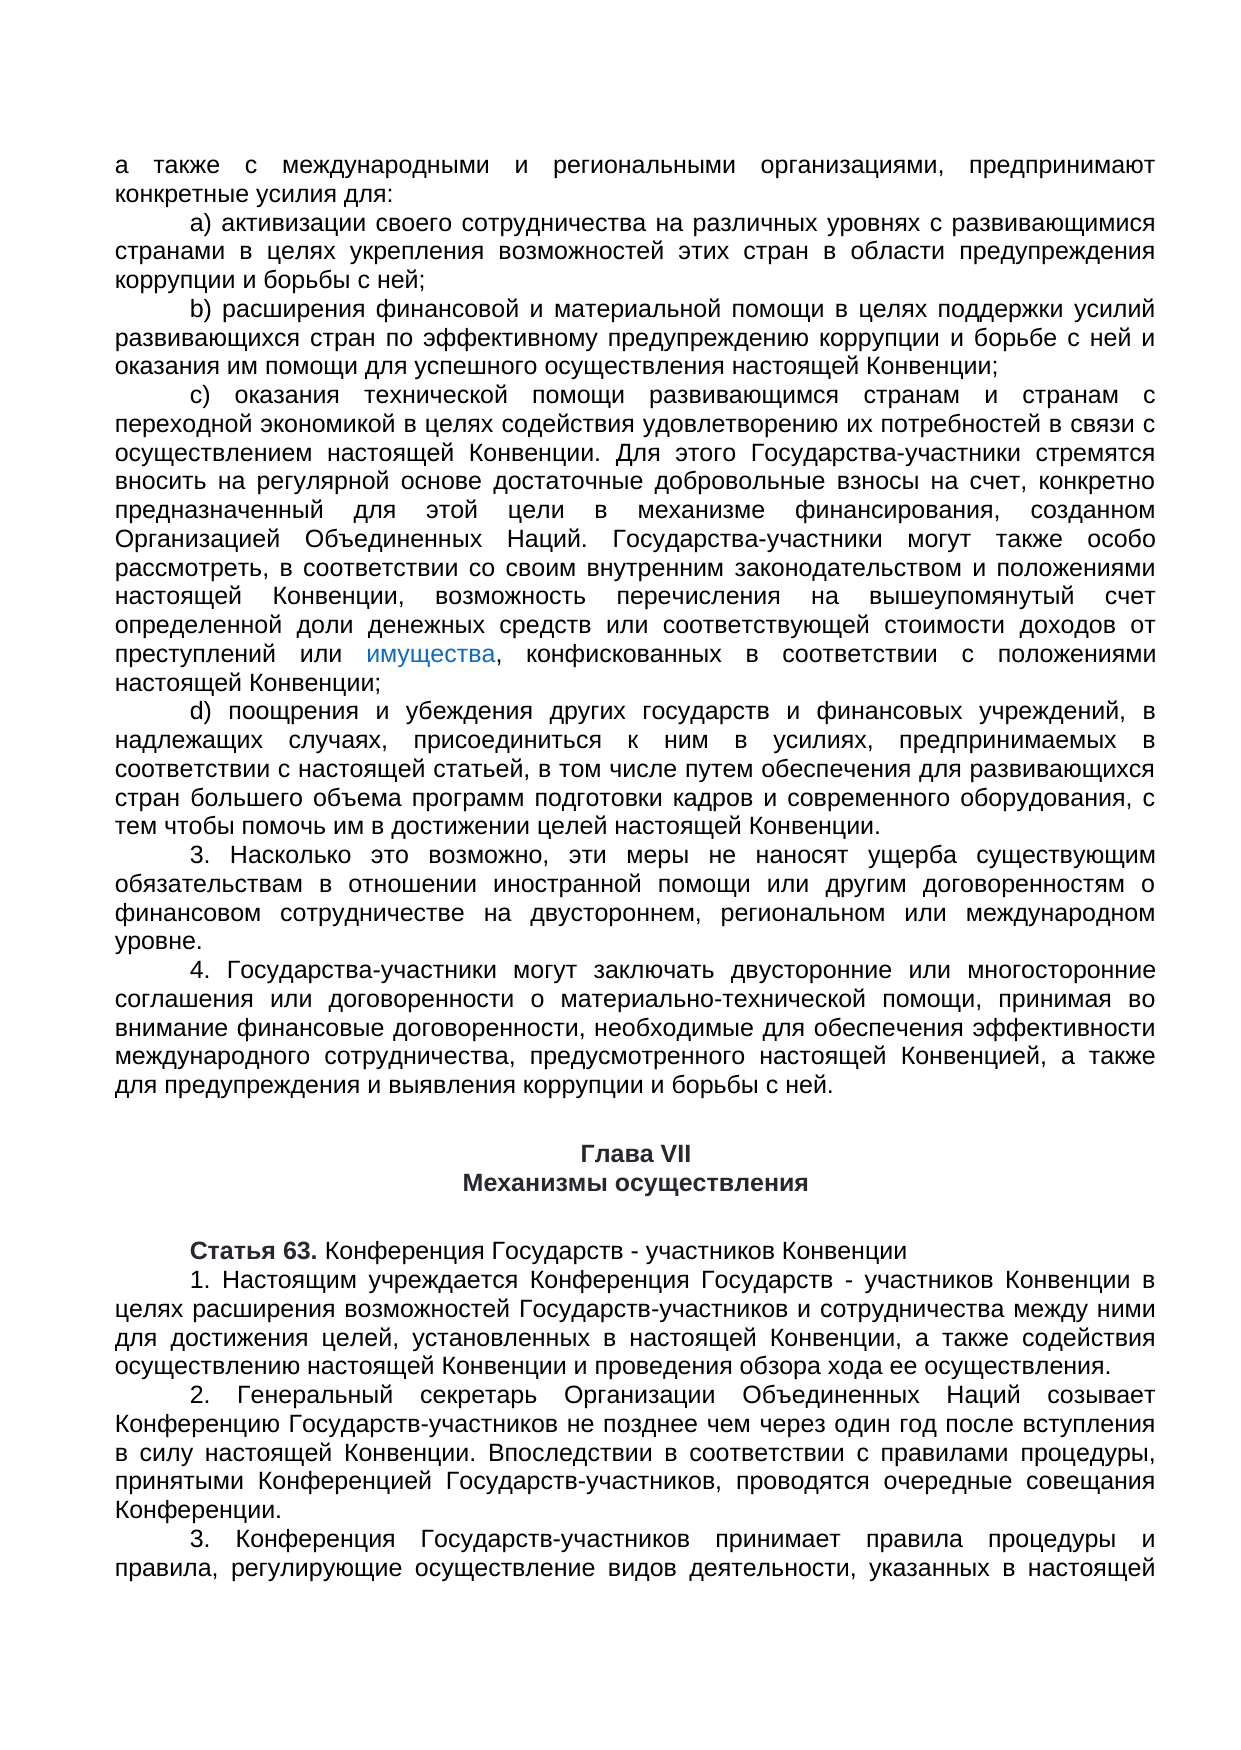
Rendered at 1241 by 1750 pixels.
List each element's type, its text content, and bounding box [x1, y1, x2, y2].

text Статья 63. Конференция Государств - участников Конвенции [189, 1236, 1157, 1265]
text 2. Генеральный секретарь Организации Объединенных Наций созывает Конференцию Государств-участников не позднее чем через один год после вступления в силу настоящей Конвенции. Впоследствии в соответствии с правилами процедуры, принятыми Конференцией Государств-участников, проводятся очередные совещания Конференции. [114, 1380, 1157, 1524]
text 3. Насколько это возможно, эти меры не наносят ущерба существующим обязательствам в отношении иностранной помощи или другим договоренностям о финансовом сотрудничестве на двустороннем, региональном или международном уровне. [114, 840, 1157, 955]
text 4. Государства-участники могут заключать двусторонние или многосторонние соглашения или договоренности о материально-технической помощи, принимая во внимание финансовые договоренности, необходимые для обеспечения эффективности международного сотрудничества, предусмотренного настоящей Конвенцией, а также для предупреждения и выявления коррупции и борьбы с ней. [114, 955, 1157, 1099]
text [114, 1524, 1157, 1581]
text 1. Настоящим учреждается Конференция Государств - участников Конвенции в целях расширения возможностей Государств-участников и сотрудничества между ними для достижения целей, установленных в настоящей Конвенции, а также содействия осуществлению настоящей Конвенции и проведения обзора хода ее осуществления. [114, 1265, 1157, 1380]
text b) расширения финансовой и материальной помощи в целях поддержки усилий развивающихся стран по эффективному предупреждению коррупции и борьбе с ней и оказания им помощи для успешного осуществления настоящей Конвенции; [114, 294, 1157, 380]
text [114, 150, 1157, 207]
subtitle Глава VII Механизмы осуществления [114, 1139, 1157, 1196]
text d) поощрения и убеждения других государств и финансовых учреждений, в надлежащих случаях, присоединиться к ним в усилиях, предпринимаемых в соответствии с настоящей статьей, в том числе путем обеспечения для развивающихся стран большего объема программ подготовки кадров и современного оборудования, с тем чтобы помочь им в достижении целей настоящей Конвенции. [114, 696, 1157, 840]
text а) активизации своего сотрудничества на различных уровнях с развивающимися странами в целях укрепления возможностей этих стран в области предупреждения коррупции и борьбы с ней; [114, 207, 1157, 294]
text с) оказания технической помощи развивающимся странам и странам с переходной экономикой в целях содействия удовлетворению их потребностей в связи с осуществлением настоящей Конвенции. Для этого Государства-участники стремятся вносить на регулярной основе достаточные добровольные взносы на счет, конкретно предназначенный для этой цели в механизме финансирования, созданном Организацией Объединенных Наций. Государства-участники могут также особо рассмотреть, в соответствии со своим внутренним законодательством и положениями настоящей Конвенции, возможность перечисления на вышеупомянутый счет определенной доли денежных средств или соответствующей стоимости доходов от преступлений или имущества, конфискованных в соответствии с положениями настоящей Конвенции; [114, 380, 1157, 696]
